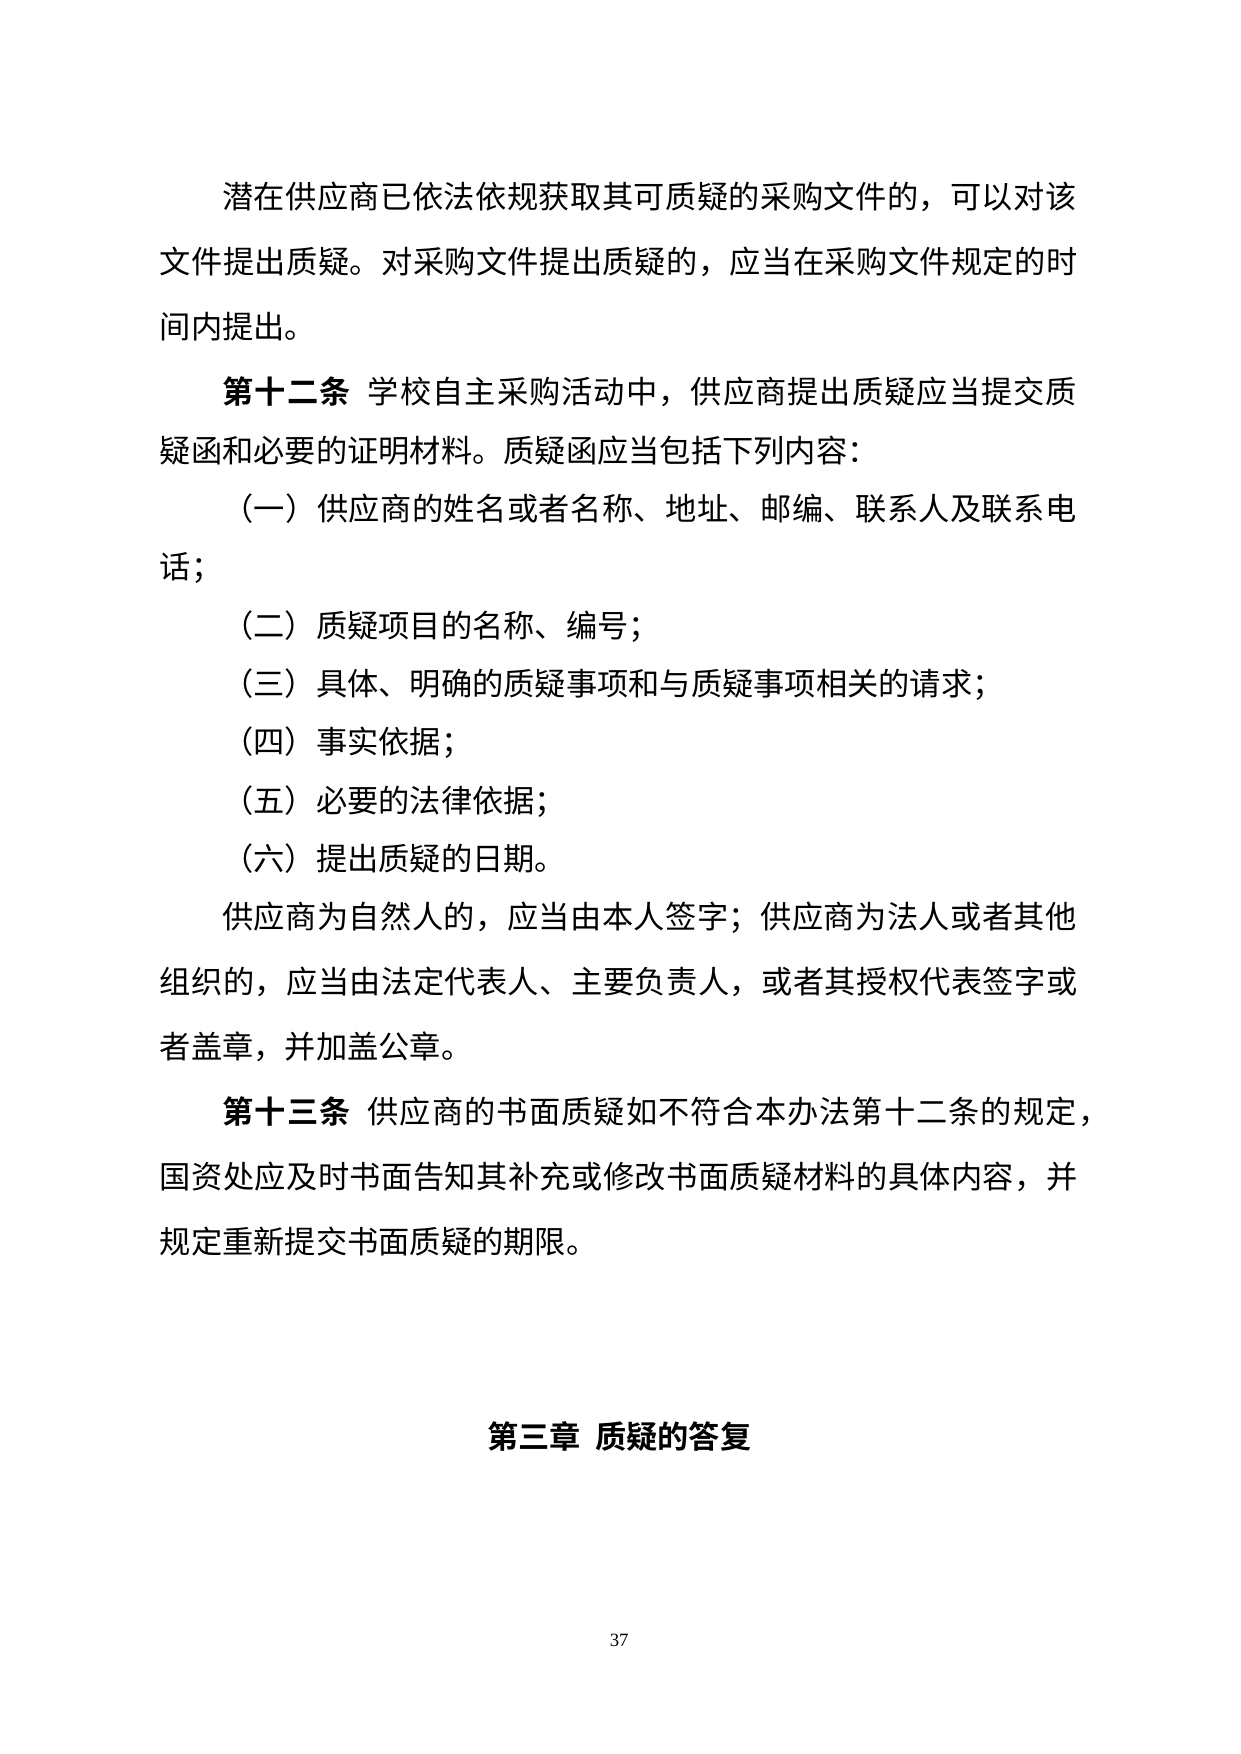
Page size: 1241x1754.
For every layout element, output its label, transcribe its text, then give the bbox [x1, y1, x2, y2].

text 第三章 质疑的答复 [159, 1402, 1078, 1467]
text （四）事实依据； [159, 707, 1078, 765]
text 第十三条 供应商的书面质疑如不符合本办法第十二条的规定，国资处应及时书面告知其补充或修改书面质疑材料的具体内容，并规定重新提交书面质疑的期限。 [159, 1077, 1078, 1272]
text （六）提出质疑的日期。 [159, 824, 1078, 882]
text 潜在供应商已依法依规获取其可质疑的采购文件的，可以对该文件提出质疑。对采购文件提出质疑的，应当在采购文件规定的时间内提出。 [159, 162, 1078, 357]
text 供应商为自然人的，应当由本人签字；供应商为法人或者其他组织的，应当由法定代表人、主要负责人，或者其授权代表签字或者盖章，并加盖公章。 [159, 882, 1078, 1077]
text （二）质疑项目的名称、编号； [159, 590, 1078, 649]
text （一）供应商的姓名或者名称、地址、邮编、联系人及联系电话； [159, 474, 1078, 590]
text （五）必要的法律依据； [159, 765, 1078, 824]
text （三）具体、明确的质疑事项和与质疑事项相关的请求； [159, 649, 1078, 707]
text 第十二条 学校自主采购活动中，供应商提出质疑应当提交质疑函和必要的证明材料。质疑函应当包括下列内容： [159, 357, 1078, 474]
